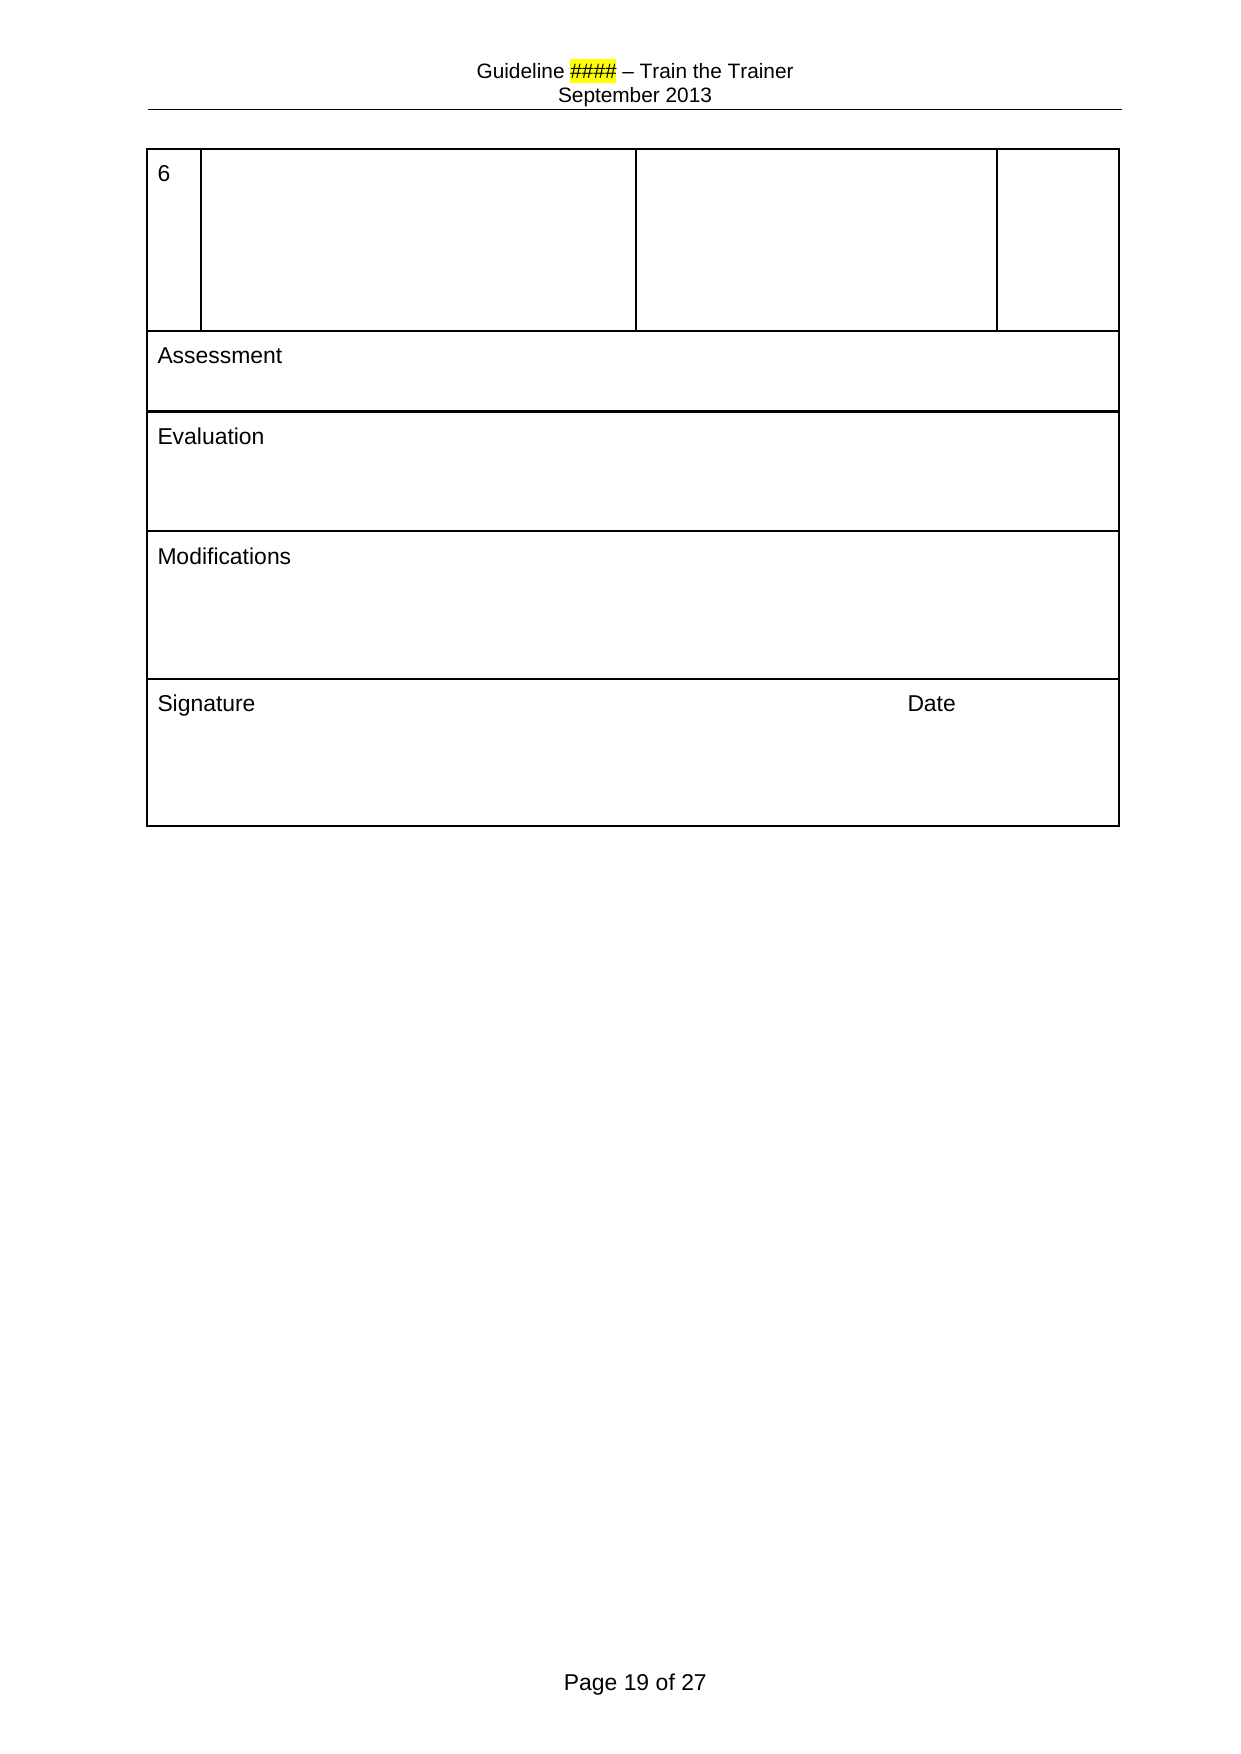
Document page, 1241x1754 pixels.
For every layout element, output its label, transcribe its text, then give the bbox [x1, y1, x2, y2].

table_cell Signature Date [148, 680, 1118, 825]
table_cell [637, 150, 996, 329]
table_cell Evaluation [148, 413, 1118, 530]
table_cell [998, 150, 1118, 329]
table_cell Assessment [148, 332, 1118, 410]
table_cell Modifications [148, 532, 1118, 678]
table_cell [202, 150, 635, 329]
table_cell 6 [148, 150, 200, 329]
